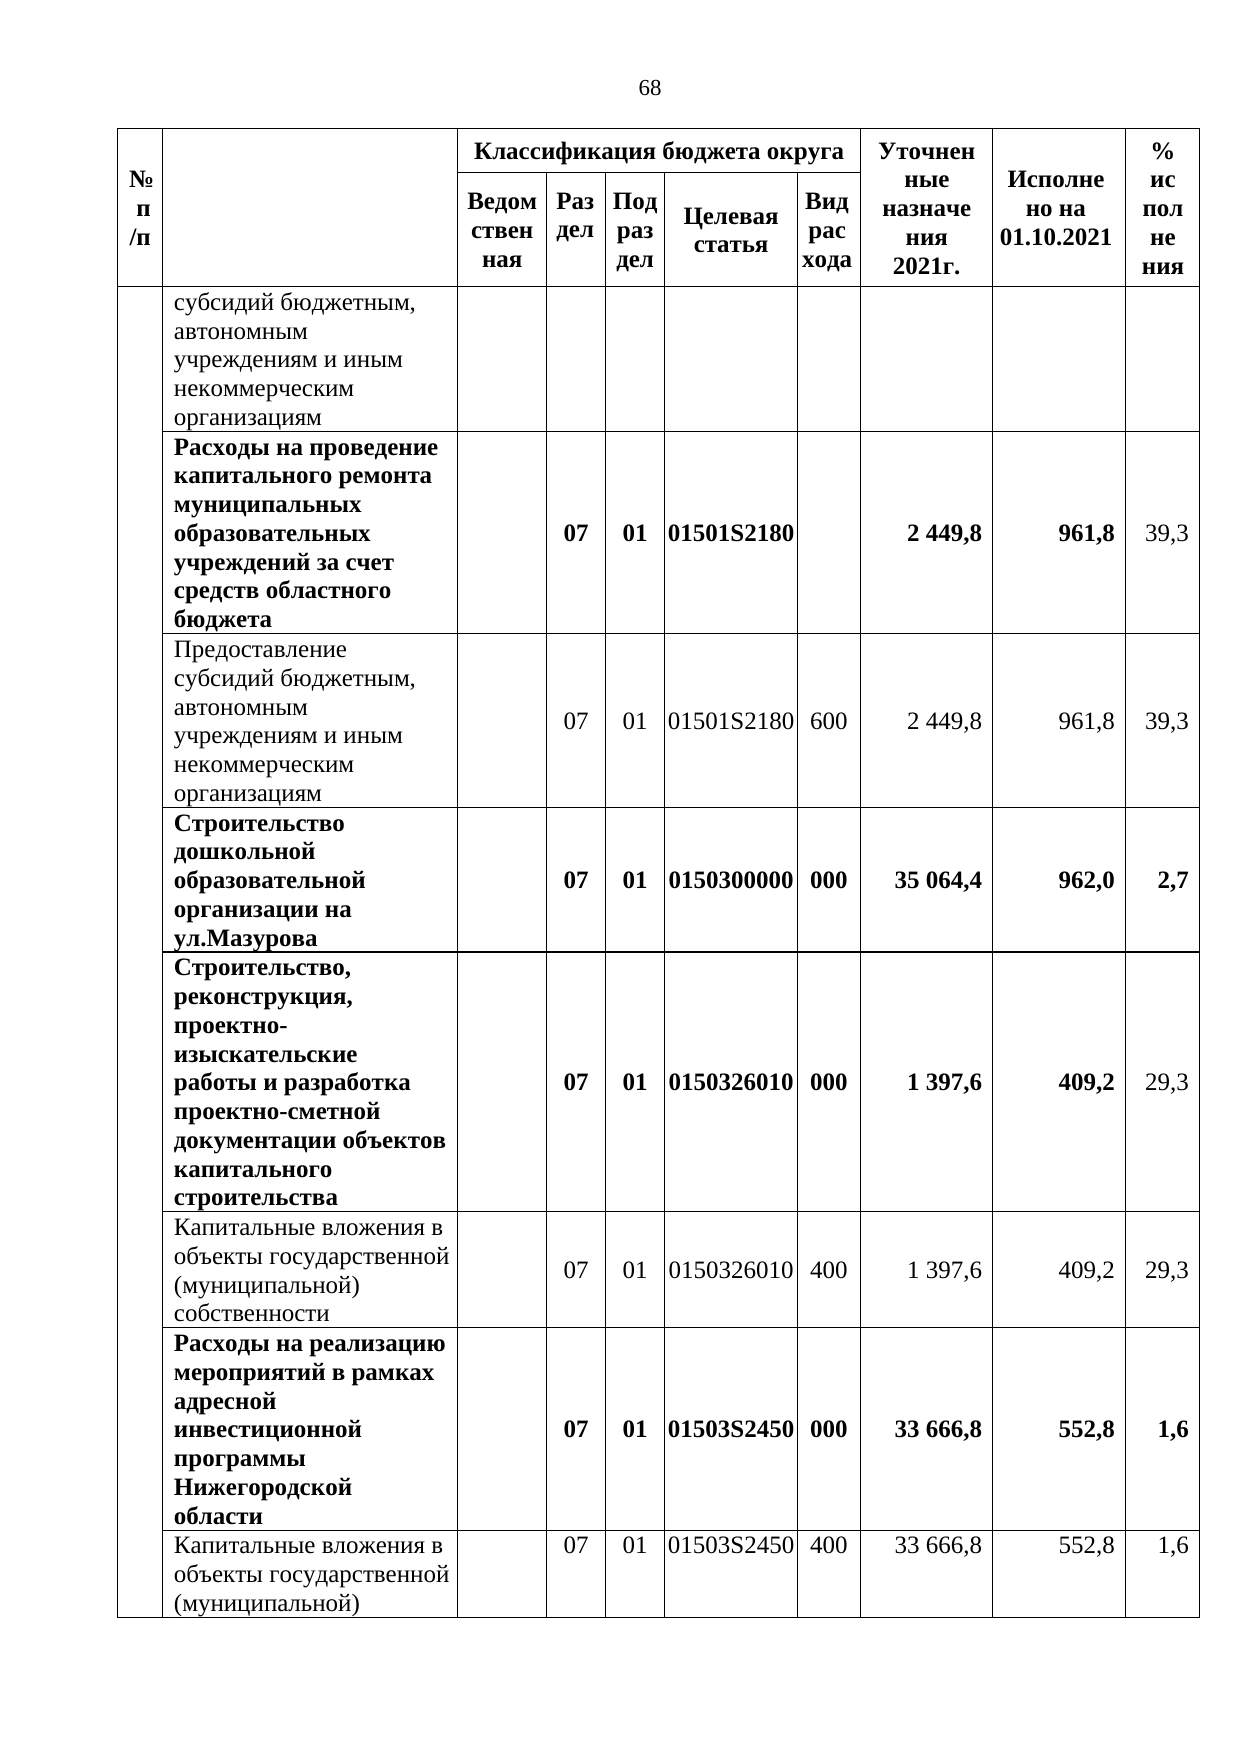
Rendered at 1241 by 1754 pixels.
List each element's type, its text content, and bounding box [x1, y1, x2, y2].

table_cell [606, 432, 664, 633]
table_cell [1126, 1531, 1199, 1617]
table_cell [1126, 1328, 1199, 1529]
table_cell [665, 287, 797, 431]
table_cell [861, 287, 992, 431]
table_header % ис полне ния [1126, 129, 1199, 286]
table_cell Целевая статья [665, 173, 797, 286]
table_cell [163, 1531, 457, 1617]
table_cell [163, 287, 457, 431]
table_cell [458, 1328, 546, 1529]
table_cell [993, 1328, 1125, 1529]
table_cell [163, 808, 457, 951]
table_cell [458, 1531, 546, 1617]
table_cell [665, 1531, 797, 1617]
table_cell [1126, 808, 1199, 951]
table_header Исполне но на 01.10.2021 [993, 129, 1125, 286]
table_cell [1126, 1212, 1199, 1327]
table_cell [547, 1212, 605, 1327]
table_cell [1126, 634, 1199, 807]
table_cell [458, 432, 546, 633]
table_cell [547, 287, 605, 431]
table_header [163, 129, 457, 286]
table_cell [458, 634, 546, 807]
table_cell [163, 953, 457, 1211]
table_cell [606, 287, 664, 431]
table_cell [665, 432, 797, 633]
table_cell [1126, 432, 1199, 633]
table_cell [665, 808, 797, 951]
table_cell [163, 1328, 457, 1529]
table_cell Ведом ствен ная [458, 173, 546, 286]
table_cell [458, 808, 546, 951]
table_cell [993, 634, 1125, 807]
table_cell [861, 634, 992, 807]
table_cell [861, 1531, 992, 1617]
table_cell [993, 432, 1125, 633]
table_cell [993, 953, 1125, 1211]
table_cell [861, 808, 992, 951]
table_cell Под раз дел [606, 173, 664, 286]
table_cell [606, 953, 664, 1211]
table_cell Вид рас хода [798, 173, 860, 286]
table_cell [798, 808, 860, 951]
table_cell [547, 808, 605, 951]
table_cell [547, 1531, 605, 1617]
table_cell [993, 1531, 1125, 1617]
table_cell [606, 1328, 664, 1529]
table_header Классификация бюджета округа [458, 129, 860, 172]
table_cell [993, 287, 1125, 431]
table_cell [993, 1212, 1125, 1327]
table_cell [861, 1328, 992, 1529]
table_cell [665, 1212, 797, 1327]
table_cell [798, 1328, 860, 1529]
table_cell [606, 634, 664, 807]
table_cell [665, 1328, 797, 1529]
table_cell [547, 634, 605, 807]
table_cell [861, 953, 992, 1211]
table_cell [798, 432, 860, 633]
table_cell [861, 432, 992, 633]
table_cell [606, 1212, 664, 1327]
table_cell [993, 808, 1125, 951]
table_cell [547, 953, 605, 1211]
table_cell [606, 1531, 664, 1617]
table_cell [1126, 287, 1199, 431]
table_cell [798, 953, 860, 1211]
table_cell [547, 256, 605, 286]
table_cell Раз дел [547, 173, 605, 256]
table_header № п/п [118, 129, 162, 286]
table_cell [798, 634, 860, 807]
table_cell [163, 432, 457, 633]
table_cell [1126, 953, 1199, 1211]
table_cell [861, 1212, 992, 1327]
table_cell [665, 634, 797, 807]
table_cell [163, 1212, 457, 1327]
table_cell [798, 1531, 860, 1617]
table_header Уточненные назначе ния 2021г. [861, 129, 992, 286]
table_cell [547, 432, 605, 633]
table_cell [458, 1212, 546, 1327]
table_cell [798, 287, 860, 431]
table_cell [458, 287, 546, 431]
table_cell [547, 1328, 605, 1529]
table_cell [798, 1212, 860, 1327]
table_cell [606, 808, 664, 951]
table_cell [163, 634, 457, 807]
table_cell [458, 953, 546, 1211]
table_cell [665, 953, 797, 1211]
